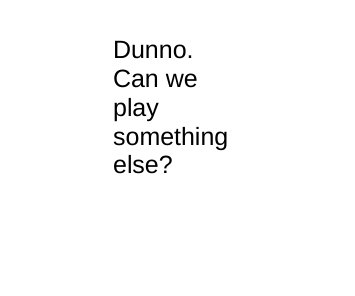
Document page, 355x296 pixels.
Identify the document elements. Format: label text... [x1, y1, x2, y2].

text Dunno. Can we play something else? [113, 35, 242, 179]
